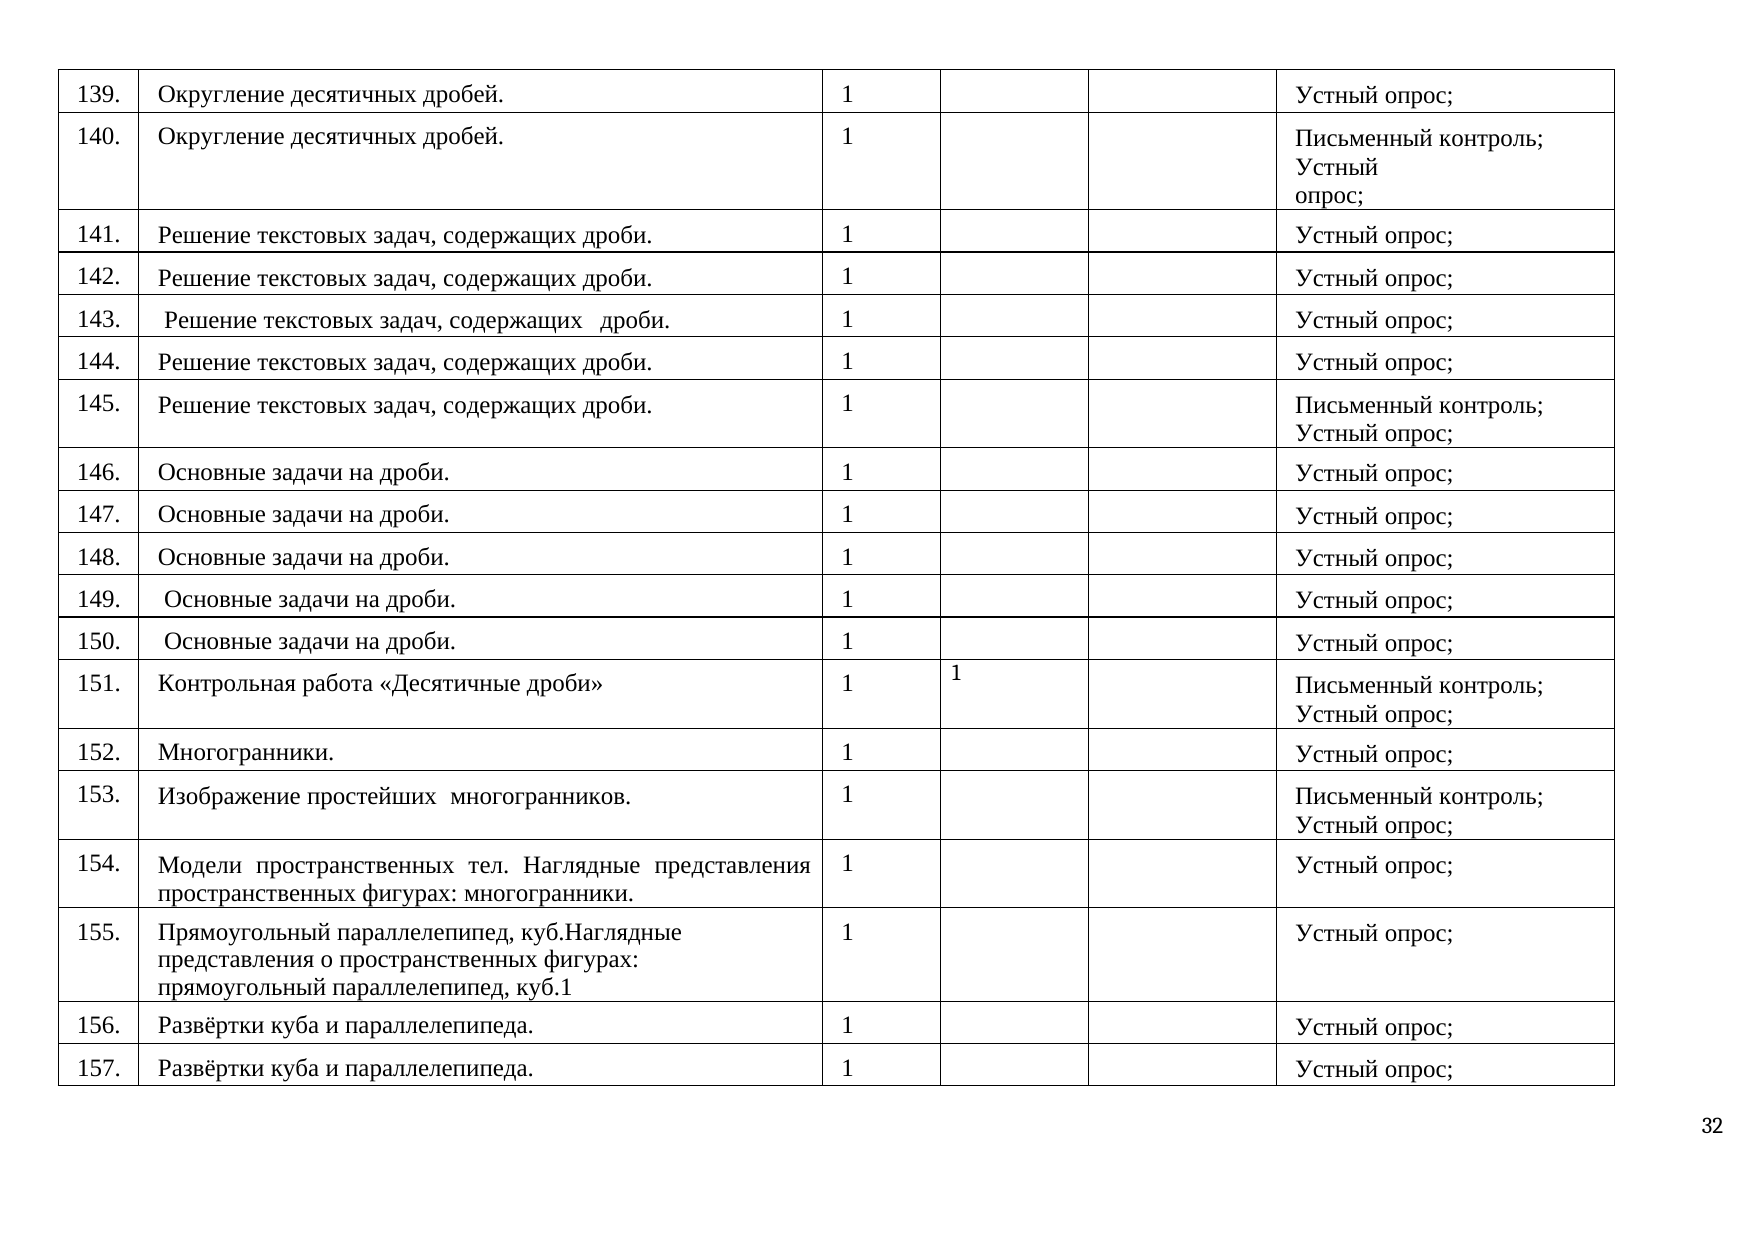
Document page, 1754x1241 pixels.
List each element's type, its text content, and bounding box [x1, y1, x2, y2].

table_cell 1 [941, 660, 1088, 727]
table_cell [1089, 380, 1276, 447]
table_cell Основные задачи на дроби. [139, 575, 822, 616]
table_cell Устный опрос; [1277, 337, 1614, 378]
table_cell [1089, 448, 1276, 489]
table_cell [1089, 113, 1276, 209]
table_cell 1 [823, 113, 940, 209]
table_cell Контрольная работа «Десятичные дроби» [139, 660, 822, 727]
table_cell 1 [823, 575, 940, 616]
table_cell 139. [59, 70, 138, 112]
table_cell 1 [823, 70, 940, 112]
table_cell 1 [823, 295, 940, 336]
table_cell 156. [59, 1002, 138, 1043]
table_cell [941, 70, 1088, 112]
table_cell 143. [59, 295, 138, 336]
table_cell Решение текстовых задач, содержащих дроби. [139, 210, 822, 251]
table_cell Решение текстовых задач, содержащих дроби. [139, 380, 822, 447]
table_cell 141. [59, 210, 138, 251]
table_cell 1 [823, 618, 940, 659]
table_cell [1089, 660, 1276, 727]
table_cell 151. [59, 660, 138, 727]
table_cell Устный опрос; [1277, 448, 1614, 489]
table_cell 1 [823, 533, 940, 574]
table_cell 146. [59, 448, 138, 489]
table_cell 150. [59, 618, 138, 659]
table_cell Основные задачи на дроби. [139, 448, 822, 489]
table_cell 1 [823, 337, 940, 378]
table_cell 1 [823, 908, 940, 1001]
table_cell 1 [823, 253, 940, 294]
table_cell Письменный контроль; Устный опрос; [1277, 660, 1614, 727]
table_cell [1089, 533, 1276, 574]
table_cell [941, 618, 1088, 659]
table_cell Устный опрос; [1277, 1002, 1614, 1043]
table_cell Устный опрос; [1277, 729, 1614, 770]
table_cell [1089, 908, 1276, 1001]
table_cell [941, 533, 1088, 574]
table_cell 1 [823, 1002, 940, 1043]
table_cell Решение текстовых задач, содержащих дроби. [139, 253, 822, 294]
table_cell 147. [59, 491, 138, 532]
table_cell Устный опрос; [1277, 70, 1614, 112]
table_cell [941, 575, 1088, 616]
table_cell Развёртки куба и параллелепипеда. [139, 1002, 822, 1043]
table_cell 144. [59, 337, 138, 378]
table_cell [941, 295, 1088, 336]
table_cell [1089, 210, 1276, 251]
table_cell [941, 729, 1088, 770]
table_cell Округление десятичных дробей. [139, 113, 822, 209]
table_cell 140. [59, 113, 138, 209]
table_cell [941, 448, 1088, 489]
table_cell Устный опрос; [1277, 575, 1614, 616]
table_cell Устный опрос; [1277, 840, 1614, 907]
table_cell Изображение простейших многогранников. [139, 771, 822, 838]
table_cell Основные задачи на дроби. [139, 533, 822, 574]
table_cell [941, 380, 1088, 447]
table_cell 154. [59, 840, 138, 907]
table_cell [1089, 70, 1276, 112]
table_cell Устный опрос; [1277, 618, 1614, 659]
table_cell 153. [59, 771, 138, 838]
table_cell Основные задачи на дроби. [139, 491, 822, 532]
table_cell Письменный контроль; Устный опрос; [1277, 380, 1614, 447]
table_cell Решение текстовых задач, содержащих дроби. [139, 337, 822, 378]
table_cell Основные задачи на дроби. [139, 618, 822, 659]
table_cell [941, 337, 1088, 378]
table_cell [941, 1044, 1088, 1085]
table_cell 1 [823, 491, 940, 532]
table_cell [1089, 618, 1276, 659]
table_cell 1 [823, 1044, 940, 1085]
table_cell [941, 1002, 1088, 1043]
table_cell Устный опрос; [1277, 908, 1614, 1001]
table_cell [1089, 253, 1276, 294]
table_cell 157. [59, 1044, 138, 1085]
table_cell [1089, 1002, 1276, 1043]
table_cell 1 [823, 771, 940, 838]
table_cell 1 [823, 210, 940, 251]
table_cell Письменный контроль; Устный опрос; [1277, 771, 1614, 838]
table_cell 1 [823, 660, 940, 727]
table_cell [1089, 491, 1276, 532]
table_cell Многогранники. [139, 729, 822, 770]
table_cell [941, 771, 1088, 838]
table_cell [1089, 771, 1276, 838]
table_cell 1 [823, 840, 940, 907]
table_cell 142. [59, 253, 138, 294]
table_cell Письменный контроль; Устный опрос; [1277, 113, 1614, 209]
table_cell 155. [59, 908, 138, 1001]
table_cell [941, 491, 1088, 532]
table_cell 145. [59, 380, 138, 447]
table_cell [1089, 729, 1276, 770]
table_cell 1 [823, 729, 940, 770]
table_cell Развёртки куба и параллелепипеда. [139, 1044, 822, 1085]
table_cell [941, 908, 1088, 1001]
table_cell [1089, 1044, 1276, 1085]
table_cell Решение текстовых задач, содержащих дроби. [139, 295, 822, 336]
table_cell Устный опрос; [1277, 295, 1614, 336]
table_cell 152. [59, 729, 138, 770]
table_cell [941, 113, 1088, 209]
table_cell 149. [59, 575, 138, 616]
table_cell Устный опрос; [1277, 1044, 1614, 1085]
table_cell 148. [59, 533, 138, 574]
table_cell [941, 253, 1088, 294]
table_cell 1 [823, 380, 940, 447]
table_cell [139, 70, 822, 112]
table_cell Прямоугольный параллелепипед, куб.Наглядные представления о пространственных фигурах: прямоугольный параллелепипед, куб.1 [139, 908, 822, 1001]
table_cell Модели пространственных тел. Наглядные представления пространственных фигурах: многогранники. [139, 840, 822, 907]
table_cell [941, 210, 1088, 251]
table_cell Устный опрос; [1277, 210, 1614, 251]
table_cell Устный опрос; [1277, 533, 1614, 574]
table_cell Устный опрос; [1277, 491, 1614, 532]
table_cell [1089, 575, 1276, 616]
table_cell [1089, 337, 1276, 378]
table_cell 1 [823, 448, 940, 489]
table_cell [1089, 295, 1276, 336]
table_cell Устный опрос; [1277, 253, 1614, 294]
table_cell [941, 840, 1088, 907]
table_cell [1089, 840, 1276, 907]
